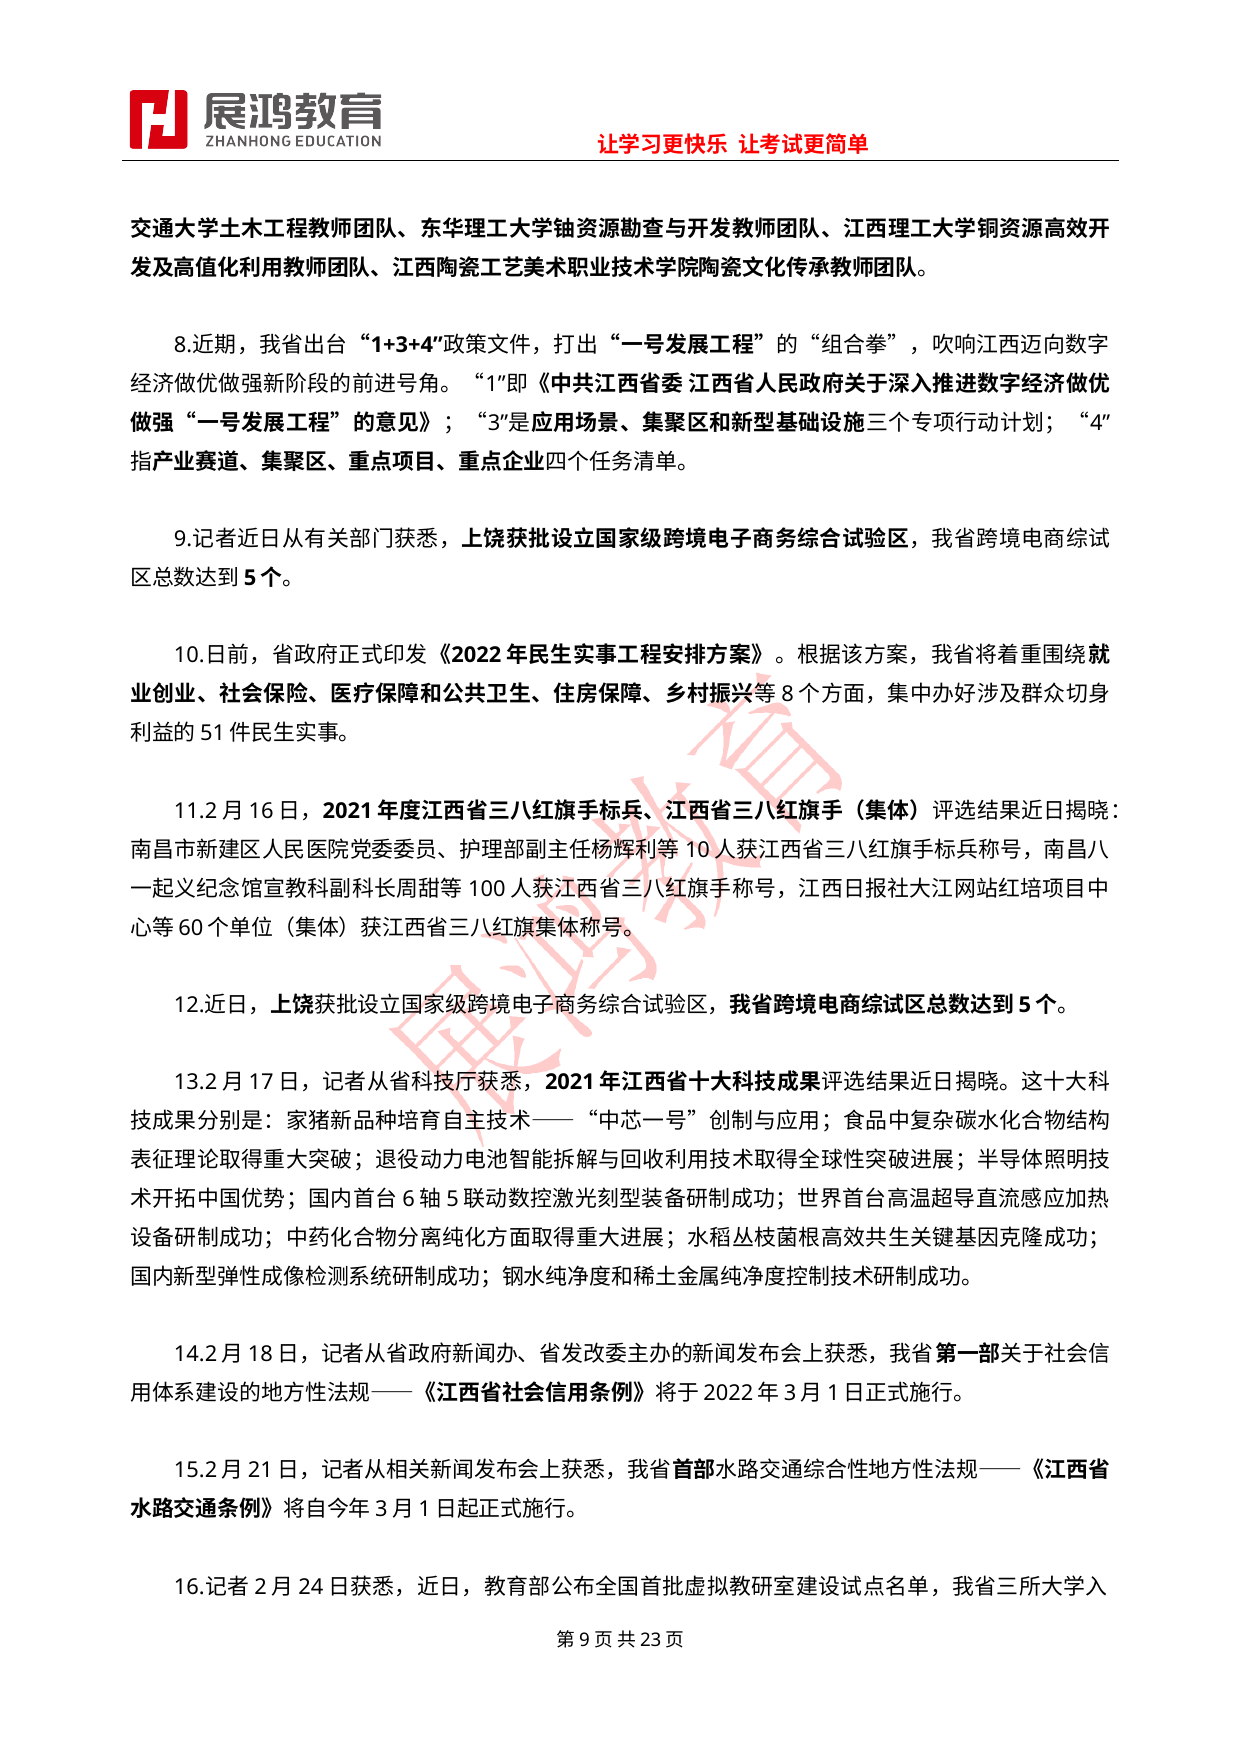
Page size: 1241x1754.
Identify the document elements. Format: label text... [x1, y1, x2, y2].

text 15.2月21日，记者从相关新闻发布会上获悉，我省首部水路交通综合性地方性法规——《江西省水路交通条例》将自今年3月1日起正式施行。 [130, 1452, 1110, 1523]
text 11.2月16日，2021年度江西省三八红旗手标兵、江西省三八红旗手（集体）评选结果近日揭晓：南昌市新建区人民医院党委委员、护理部副主任杨辉利等10人获江西省三八红旗手标兵称号，南昌八一起义纪念馆宣教科副科长周甜等100人获江西省三八红旗手称号，江西日报社大江网站红培项目中心等60个单位（集体）获江西省三八红旗集体称号。 [130, 792, 1110, 942]
text 13.2月17日，记者从省科技厅获悉，2021年江西省十大科技成果评选结果近日揭晓。这十大科技成果分别是：家猪新品种培育自主技术——“中芯一号”创制与应用；食品中复杂碳水化合物结构表征理论取得重大突破；退役动力电池智能拆解与回收利用技术取得全球性突破进展；半导体照明技术开拓中国优势；国内首台6轴5联动数控激光刻型装备研制成功；世界首台高温超导直流感应加热设备研制成功；中药化合物分离纯化方面取得重大进展；水稻丛枝菌根高效共生关键基因克隆成功；国内新型弹性成像检测系统研制成功；钢水纯净度和稀土金属纯净度控制技术研制成功。 [130, 1064, 1110, 1291]
text 10.日前，省政府正式印发《2022年民生实事工程安排方案》。根据该方案，我省将着重围绕就业创业、社会保险、医疗保障和公共卫生、住房保障、乡村振兴等8个方面，集中办好涉及群众切身利益的51件民生实事。 [130, 637, 1110, 748]
text 14.2月18日，记者从省政府新闻办、省发改委主办的新闻发布会上获悉，我省第一部关于社会信用体系建设的地方性法规——《江西省社会信用条例》将于2022年3月1日正式施行。 [130, 1336, 1110, 1407]
text 9.记者近日从有关部门获悉，上饶获批设立国家级跨境电子商务综合试验区，我省跨境电商综试区总数达到5个。 [130, 521, 1110, 592]
text 12.近日，上饶获批设立国家级跨境电子商务综合试验区，我省跨境电商综试区总数达到5个。 [130, 987, 1110, 1019]
text 8.近期，我省出台“1+3+4”政策文件，打出“一号发展工程”的“组合拳”，吹响江西迈向数字经济做优做强新阶段的前进号角。“1”即《中共江西省委 江西省人民政府关于深入推进数字经济做优做强“一号发展工程”的意见》；“3”是应用场景、集聚区和新型基础设施三个专项行动计划；“4”指产业赛道、集聚区、重点项目、重点企业四个任务清单。 [130, 327, 1110, 476]
picture [129, 90, 382, 149]
text 16.记者2月24日获悉，近日，教育部公布全国首批虚拟教研室建设试点名单，我省三所大学入选，分别是江西中医药大学、江西师范大学、江西财经大学。 [130, 1568, 1110, 1601]
